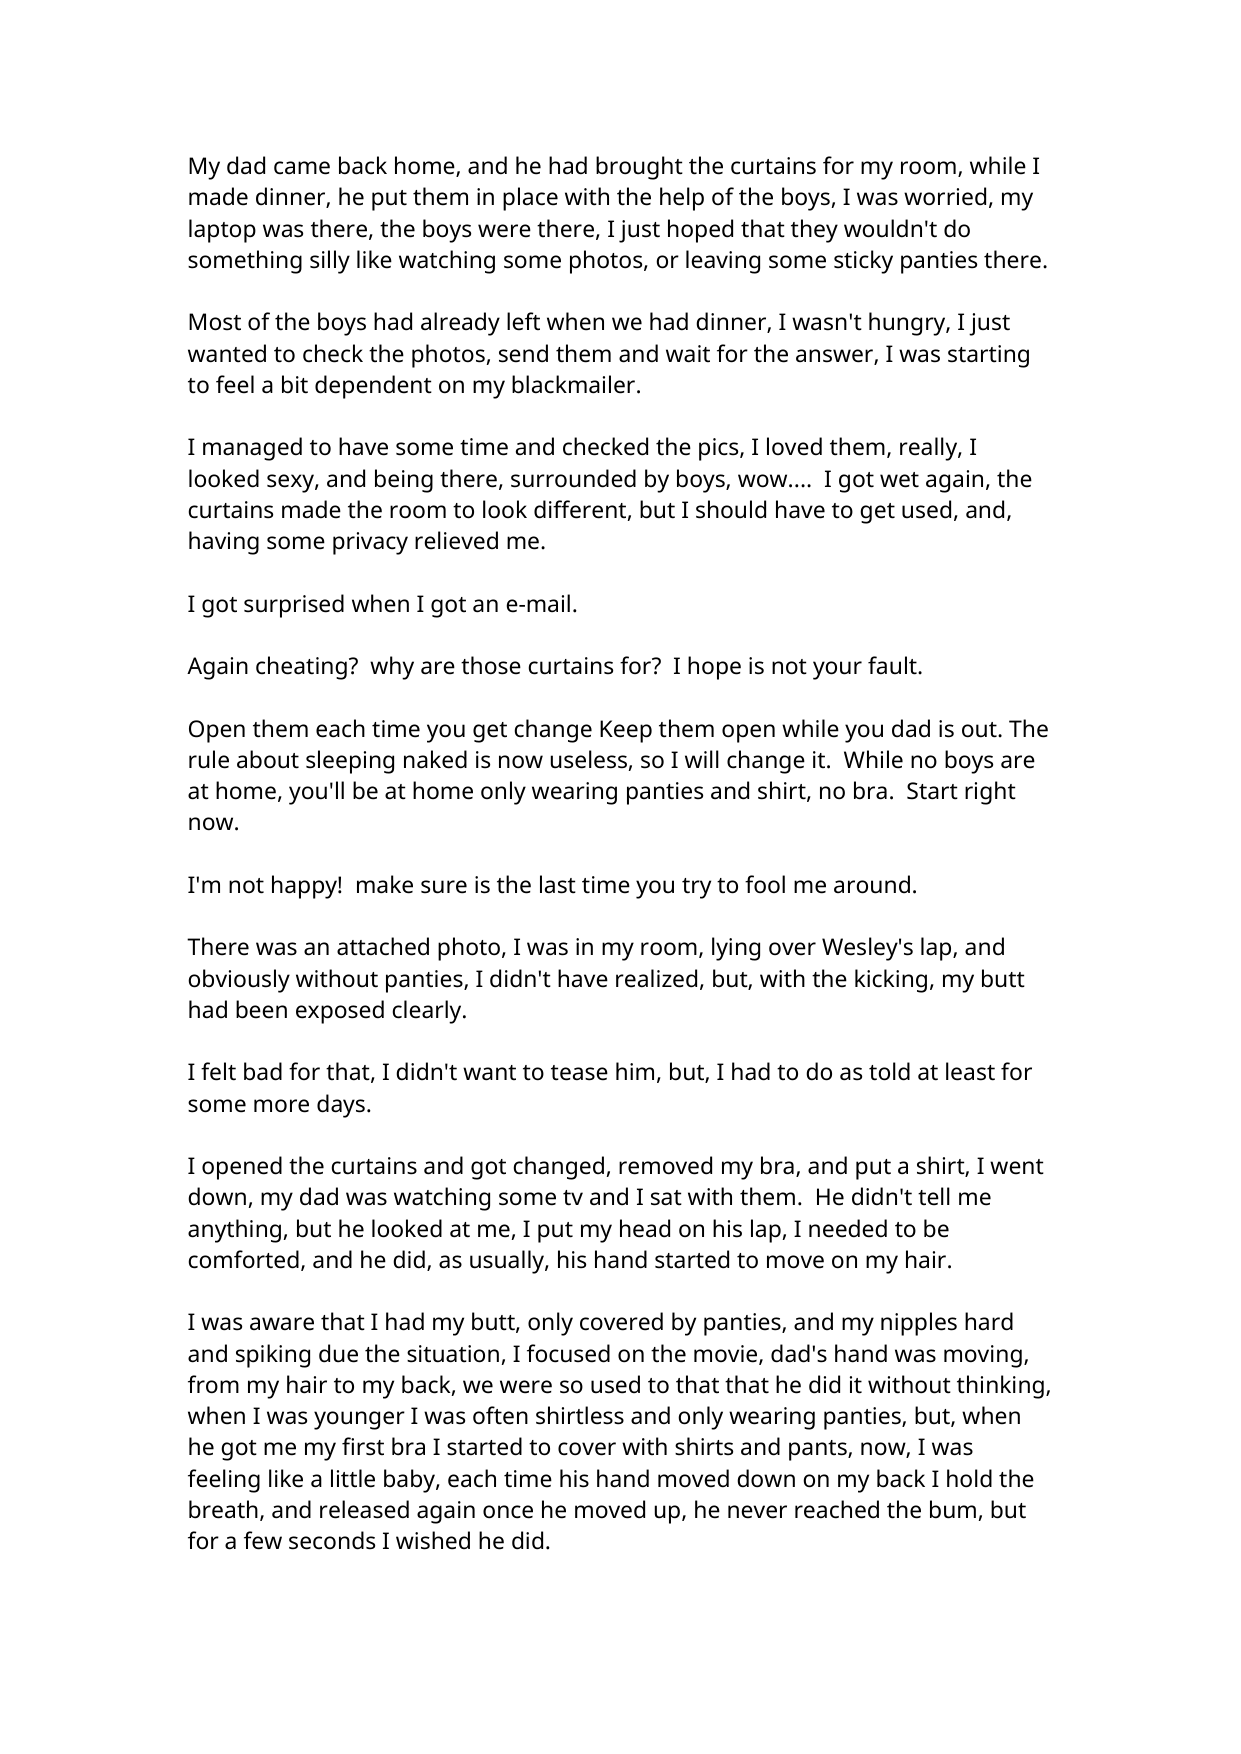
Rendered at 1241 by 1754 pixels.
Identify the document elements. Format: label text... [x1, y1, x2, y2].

text Again cheating? why are those curtains for? I hope is not your fault. [187, 650, 1053, 681]
text I got surprised when I got an e-mail. [187, 587, 1053, 619]
text I managed to have some time and checked the pics, I loved them, really, I looked sexy, and being there, surrounded by boys, wow.... I got wet again, the curtains made the room to look different, but I should have to get used, and, having some privacy relieved me. [187, 431, 1053, 556]
text I'm not happy! make sure is the last time you try to fool me around. [187, 869, 1053, 900]
text Open them each time you get change Keep them open while you dad is out. The rule about sleeping naked is now useless, so I will change it. While no boys are at home, you'll be at home only wearing panties and shirt, no bra. Start right now. [187, 712, 1053, 837]
text There was an attached photo, I was in my room, lying over Wesley's lap, and obviously without panties, I didn't have realized, but, with the kicking, my butt had been exposed clearly. [187, 931, 1053, 1025]
text I was aware that I had my butt, only covered by panties, and my nipples hard and spiking due the situation, I focused on the movie, dad's hand was moving, from my hair to my back, we were so used to that that he did it without thinking, when I was younger I was often shirtless and only wearing panties, but, when he got me my first bra I started to cover with shirts and pants, now, I was feeling like a little baby, each time his hand moved down on my back I hold the breath, and released again once he moved up, he never reached the bum, but for a few seconds I wished he did. [187, 1306, 1053, 1556]
text Most of the boys had already left when we had dinner, I wasn't hungry, I just wanted to check the photos, send them and wait for the answer, I was starting to feel a bit dependent on my blackmailer. [187, 306, 1053, 400]
text My dad came back home, and he had brought the curtains for my room, while I made dinner, he put them in place with the help of the boys, I was worried, my laptop was there, the boys were there, I just hoped that they wouldn't do something silly like watching some photos, or leaving some sticky panties there. [187, 150, 1053, 275]
text I opened the curtains and got changed, removed my bra, and put a shirt, I went down, my dad was watching some tv and I sat with them. He didn't tell me anything, but he looked at me, I put my head on his lap, I needed to be comforted, and he did, as usually, his hand started to move on my hair. [187, 1150, 1053, 1275]
text I felt bad for that, I didn't want to tease him, but, I had to do as told at least for some more days. [187, 1056, 1053, 1119]
